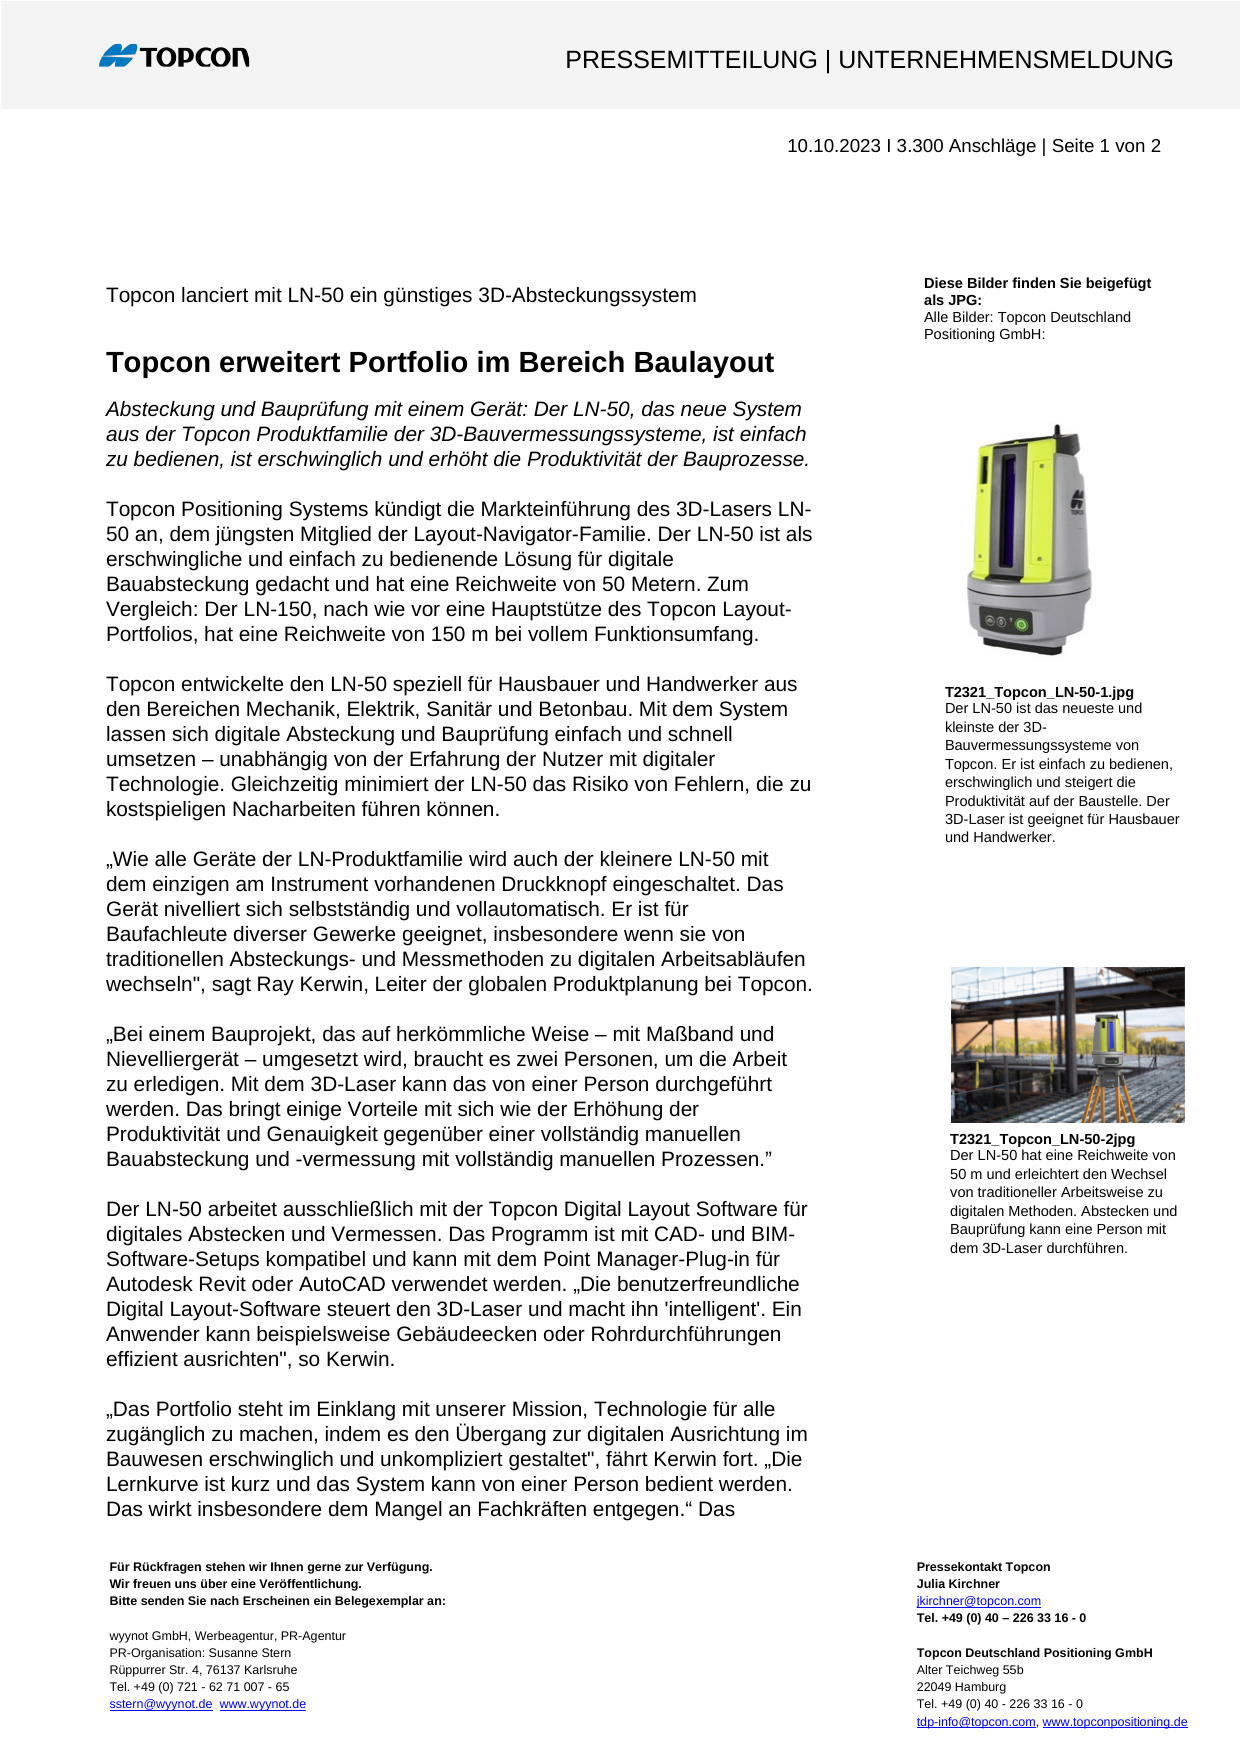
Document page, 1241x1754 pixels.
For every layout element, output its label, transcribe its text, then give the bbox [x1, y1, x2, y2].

text Topcon erweitert Portfolio im Bereich Baulayout [106, 345, 815, 379]
text Absteckung und Bauprüfung mit einem Gerät: Der LN-50, das neue System aus der Topcon Produktfamilie der 3D-Bauvermessungssysteme, ist einfach zu bedienen, ist erschwinglich und erhöht die Produktivität der Bauprozesse. [106, 396, 814, 471]
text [106, 1396, 814, 1521]
picture [99, 43, 249, 67]
picture [950, 965, 1187, 1123]
text Topcon entwickelte den LN-50 speziell für Hausbauer und Handwerker aus den Bereichen Mechanik, Elektrik, Sanitär und Betonbau. Mit dem System lassen sich digitale Absteckung und Bauprüfung einfach und schnell umsetzen – unabhängig von der Erfahrung der Nutzer mit digitaler Technologie. Gleichzeitig minimiert der LN-50 das Risiko von Fehlern, die zu kostspieligen Nacharbeiten führen können. [106, 671, 814, 821]
text Topcon lanciert mit LN-50 ein günstiges 3D-Absteckungssystem [106, 283, 815, 308]
text „Bei einem Bauprojekt, das auf herkömmliche Weise – mit Maßband und Nievelliergerät – umgesetzt wird, braucht es zwei Personen, um die Arbeit zu erledigen. Mit dem 3D-Laser kann das von einer Person durchgeführt werden. Das bringt einige Vorteile mit sich wie der Erhöhung der Produktivität und Genauigkeit gegenüber einer vollständig manuellen Bauabsteckung und -vermessung mit vollständig manuellen Prozessen.” [106, 1021, 814, 1171]
text Der LN-50 arbeitet ausschließlich mit der Topcon Digital Layout Software für digitales Abstecken und Vermessen. Das Programm ist mit CAD- und BIM-Software-Setups kompatibel und kann mit dem Point Manager-Plug-in für Autodesk Revit oder AutoCAD verwendet werden. „Die benutzerfreundliche Digital Layout-Software steuert den 3D-Laser und macht ihn 'intelligent'. Ein Anwender kann beispielsweise Gebäudeecken oder Rohrdurchführungen effizient ausrichten", so Kerwin. [106, 1196, 814, 1371]
text „Wie alle Geräte der LN-Produktfamilie wird auch der kleinere LN-50 mit dem einzigen am Instrument vorhandenen Druckknopf eingeschaltet. Das Gerät nivelliert sich selbstständig und vollautomatisch. Er ist für Baufachleute diverser Gewerke geeignet, insbesondere wenn sie von traditionellen Absteckungs- und Messmethoden zu digitalen Arbeitsabläufen wechseln", sagt Ray Kerwin, Leiter der globalen Produktplanung bei Topcon. [106, 846, 814, 996]
picture [944, 405, 1117, 675]
text Topcon Positioning Systems kündigt die Markteinführung des 3D-Lasers LN-50 an, dem jüngsten Mitglied der Layout-Navigator-Familie. Der LN-50 ist als erschwingliche und einfach zu bedienende Lösung für digitale Bauabsteckung gedacht und hat eine Reichweite von 50 Metern. Zum Vergleich: Der LN-150, nach wie vor eine Hauptstütze des Topcon Layout-Portfolios, hat eine Reichweite von 150 m bei vollem Funktionsumfang. [106, 496, 814, 646]
